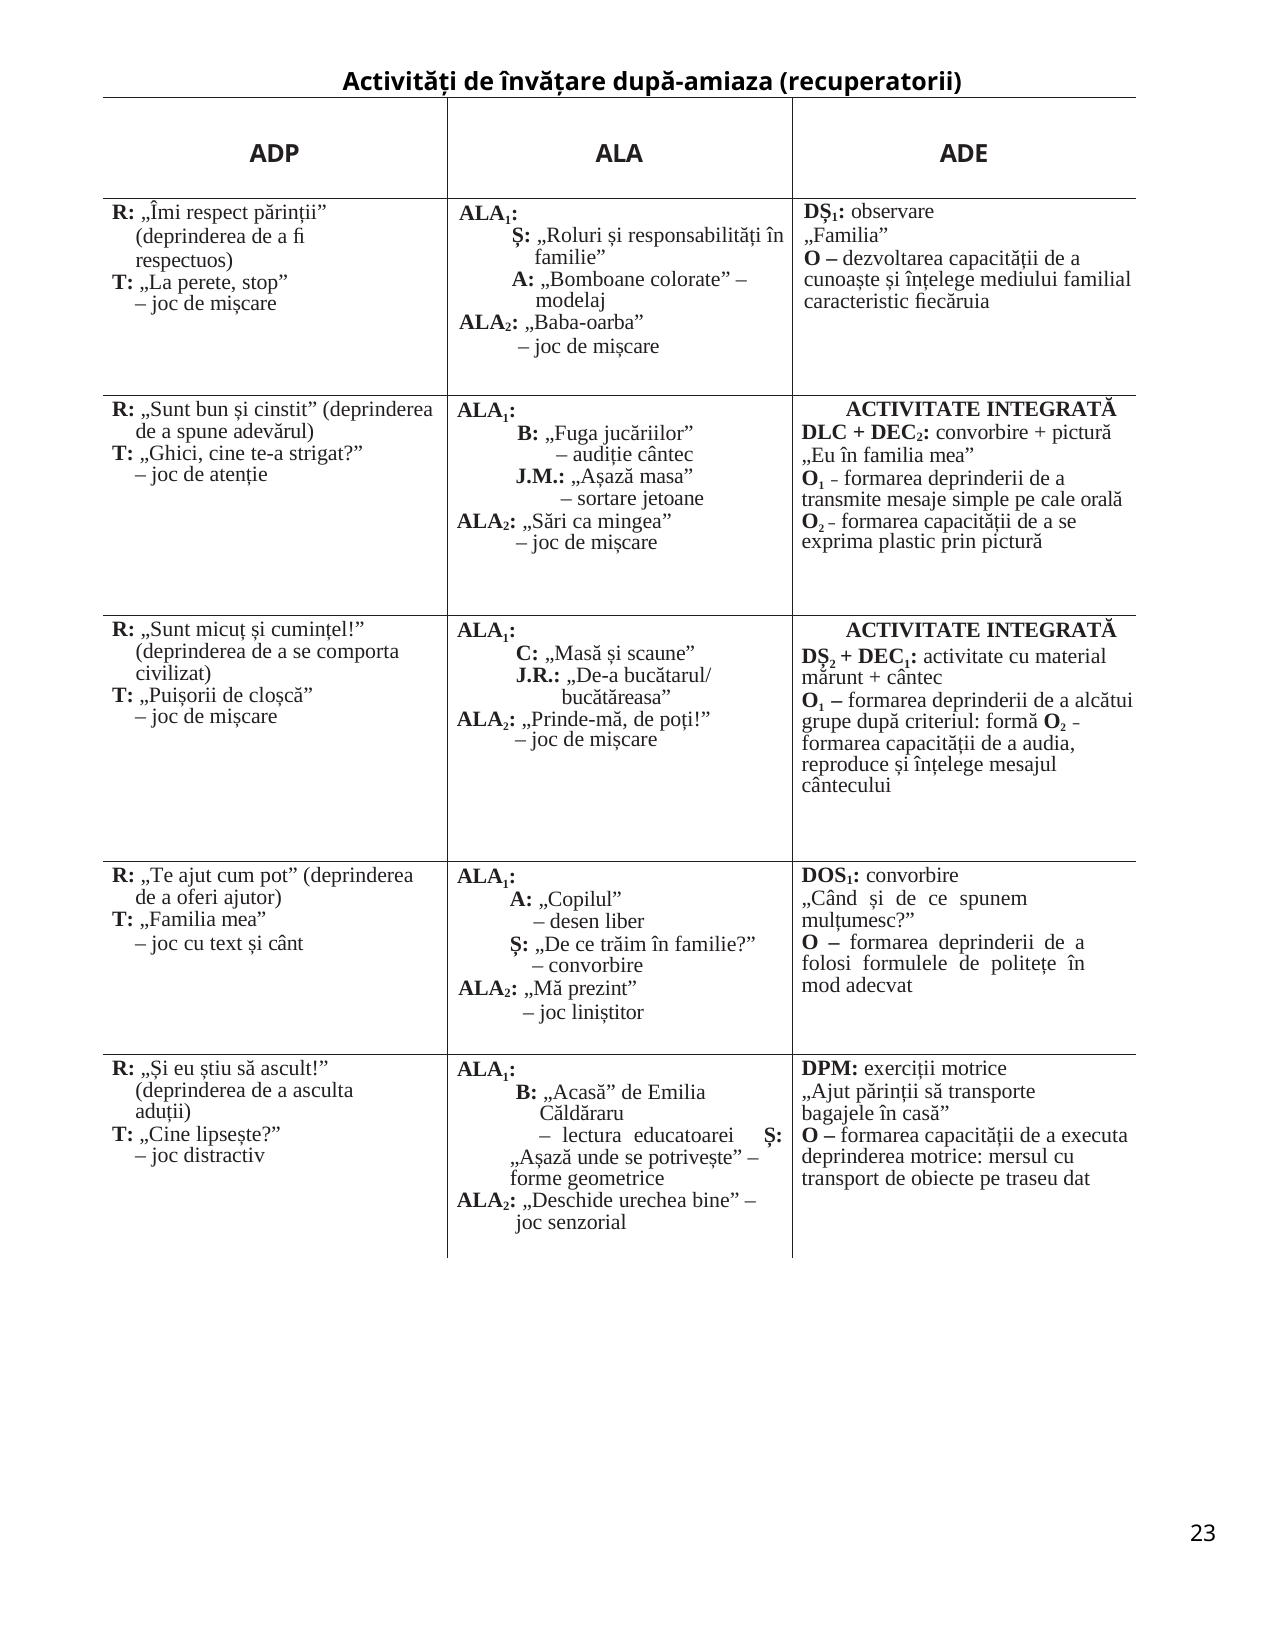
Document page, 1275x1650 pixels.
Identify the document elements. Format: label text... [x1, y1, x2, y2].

table_cell ALA1: A: „Copilul” – desen liber Ș: „De ce trăim în familie?” – convorbire ALA2: „Mă prezint” – joc liniștitor [448, 862, 792, 1054]
table_cell DȘ1: observare „Familia” O – dezvoltarea capacității de a cunoaște și înțelege mediului familial caracteristic ﬁecăruia [793, 199, 1136, 395]
table_cell ALA1: C: „Masă și scaune” J.R.: „De-a bucătarul/ bucătăreasa” ALA2: „Prinde-mă, de poți!” – joc de mișcare [448, 616, 792, 861]
table_cell ALA1: B: „Acasă” de Emilia Căldăraru – lectura educatoarei Ș: „Așază unde se potrivește” – forme geometrice ALA2: „Deschide urechea bine” – joc senzorial [448, 1055, 792, 1258]
table_cell R: „Și eu știu să ascult!” (deprinderea de a asculta aduții) T: „Cine lipsește?” – joc distractiv [103, 1055, 447, 1258]
text Activități de învățare după-amiaza (recuperatorii) [89, 63, 1216, 97]
table_cell ACTIVITATE INTEGRATĂ DȘ2 + DEC1: activitate cu material mărunt + cântec O1 – formarea deprinderii de a alcătui grupe după criteriul: formă O2 ˗ formarea capacității de a audia, reproduce și înțelege mesajul cântecului [793, 616, 1136, 861]
table_cell DOS1: convorbire „Când și de ce spunem mulțumesc?” O – formarea deprinderii de a folosi formulele de politețe în mod adecvat [793, 862, 1136, 1054]
table_cell R: „Sunt bun și cinstit” (deprinderea de a spune adevărul) T: „Ghici, cine te-a strigat?” – joc de atenție [103, 396, 447, 615]
table_cell R: „Sunt micuț și cumințel!” (deprinderea de a se comporta civilizat) T: „Puișorii de cloșcă” – joc de mișcare [103, 616, 447, 861]
table_header ALA [448, 98, 792, 197]
table_header ADE [793, 98, 1136, 197]
table_cell DPM: exerciții motrice „Ajut părinții să transporte bagajele în casă” O – formarea capacității de a executa deprinderea motrice: mersul cu transport de obiecte pe traseu dat [793, 1055, 1136, 1258]
table_cell ACTIVITATE INTEGRATĂ DLC + DEC2: convorbire + pictură „Eu în familia mea” O1 ˗ formarea deprinderii de a transmite mesaje simple pe cale orală O2 ˗ formarea capacității de a se exprima plastic prin pictură [793, 396, 1136, 615]
table_cell ALA1: Ș: „Roluri și responsabilități în familie” A: „Bomboane colorate” – modelaj ALA2: „Baba-oarba” – joc de mișcare [448, 199, 792, 395]
table_header ADP [103, 98, 447, 197]
table_cell ALA1: B: „Fuga jucăriilor” – audiție cântec J.M.: „Așază masa” – sortare jetoane ALA2: „Sări ca mingea” – joc de mișcare [448, 396, 792, 615]
table_cell R: „Îmi respect părinții” (deprinderea de a ﬁ respectuos) T: „La perete, stop” – joc de mișcare [103, 199, 447, 395]
table_cell R: „Te ajut cum pot” (deprinderea de a oferi ajutor) T: „Familia mea” – joc cu text și cânt [103, 862, 447, 1054]
